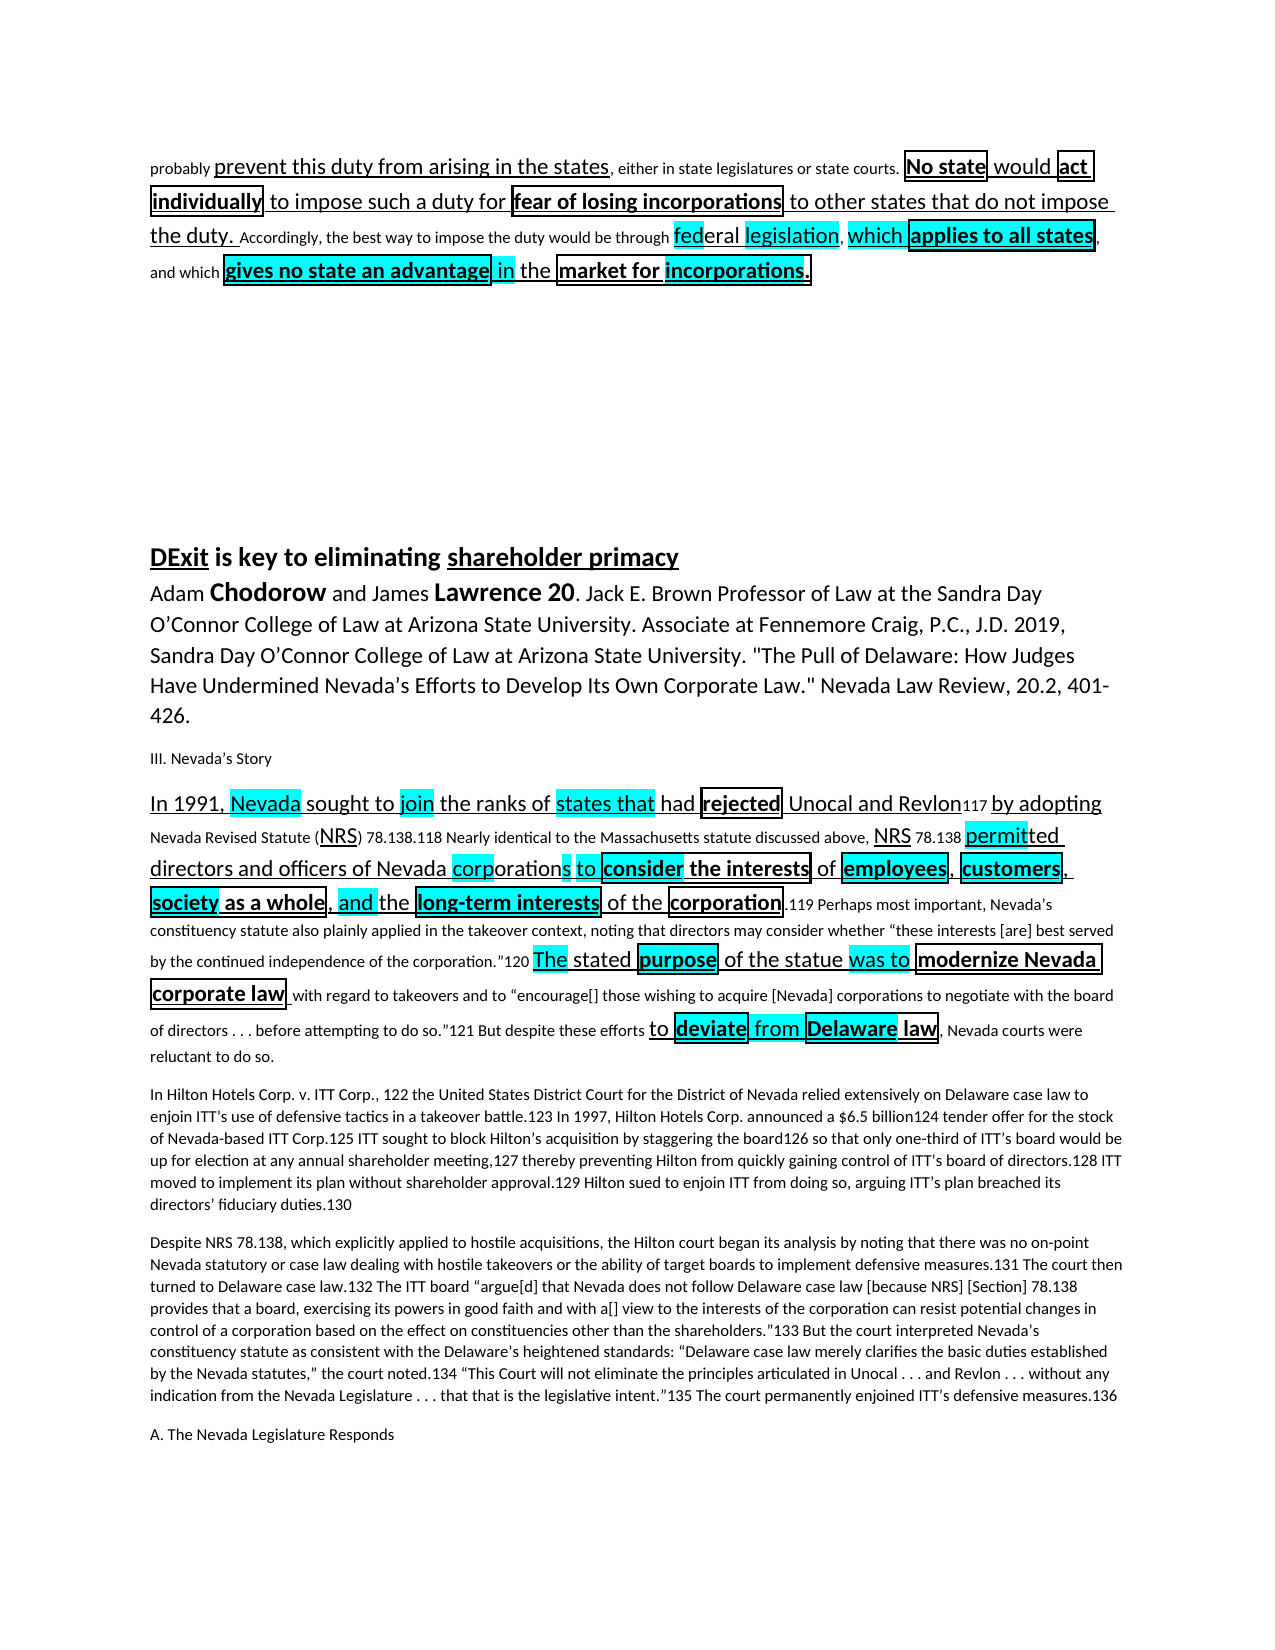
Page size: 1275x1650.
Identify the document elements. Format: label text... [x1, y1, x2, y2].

text III. Nevada’s Story [150, 748, 1125, 768]
text A. The Nevada Legislature Responds [150, 1424, 1125, 1444]
text In 1991, Nevada sought to join the ranks of states that had rejected Unocal and Revlon117 by adopting Nevada Revised Statute (NRS) 78.138.118 Nearly identical to the Massachusetts statute discussed above, NRS 78.138 permitted directors and officers of Nevada corporations to consider the interests of employees, customers, society as a whole, and the long-term interests of the corporation.119 Perhaps most important, Nevada’s constituency statute also plainly applied in the takeover context, noting that directors may consider whether “these interests [are] best served by the continued independence of the corporation.”120 The stated purpose of the statue was to modernize Nevada corporate law with regard to takeovers and to “encourage[] those wishing to acquire [Nevada] corporations to negotiate with the board of directors . . . before attempting to do so.”121 But despite these efforts to deviate from Delaware law, Nevada courts were reluctant to do so. [150, 787, 1125, 1066]
text Adam Chodorow and James Lawrence 20. Jack E. Brown Professor of Law at the Sandra Day O’Connor College of Law at Arizona State University. Associate at Fennemore Craig, P.C., J.D. 2019, Sandra Day O’Connor College of Law at Arizona State University. "The Pull of Delaware: How Judges Have Undermined Nevada’s Efforts to Develop Its Own Corporate Law." Nevada Law Review, 20.2, 401-426. [150, 575, 1125, 729]
text Despite NRS 78.138, which explicitly applied to hostile acquisitions, the Hilton court began its analysis by noting that there was no on-point Nevada statutory or case law dealing with hostile takeovers or the ability of target boards to implement defensive measures.131 The court then turned to Delaware case law.132 The ITT board “argue[d] that Nevada does not follow Delaware case law [because NRS] [Section] 78.138 provides that a board, exercising its powers in good faith and with a[] view to the interests of the corporation can resist potential changes in control of a corporation based on the effect on constituencies other than the shareholders.”133 But the court interpreted Nevada’s constituency statute as consistent with the Delaware’s heightened standards: “Delaware case law merely clarifies the basic duties established by the Nevada statutes,” the court noted.134 “This Court will not eliminate the principles articulated in Unocal . . . and Revlon . . . without any indication from the Nevada Legislature . . . that that is the legislative intent.”135 The court permanently enjoined ITT’s defensive measures.136 [150, 1232, 1125, 1406]
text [150, 150, 1125, 286]
subtitle DExit is key to eliminating shareholder primacy [150, 540, 1125, 573]
text In Hilton Hotels Corp. v. ITT Corp., 122 the United States District Court for the District of Nevada relied extensively on Delaware case law to enjoin ITT’s use of defensive tactics in a takeover battle.123 In 1997, Hilton Hotels Corp. announced a $6.5 billion124 tender offer for the stock of Nevada-based ITT Corp.125 ITT sought to block Hilton’s acquisition by staggering the board126 so that only one-third of ITT’s board would be up for election at any annual shareholder meeting,127 thereby preventing Hilton from quickly gaining control of ITT’s board of directors.128 ITT moved to implement its plan without shareholder approval.129 Hilton sued to enjoin ITT from doing so, arguing ITT’s plan breached its directors’ fiduciary duties.130 [150, 1084, 1125, 1214]
